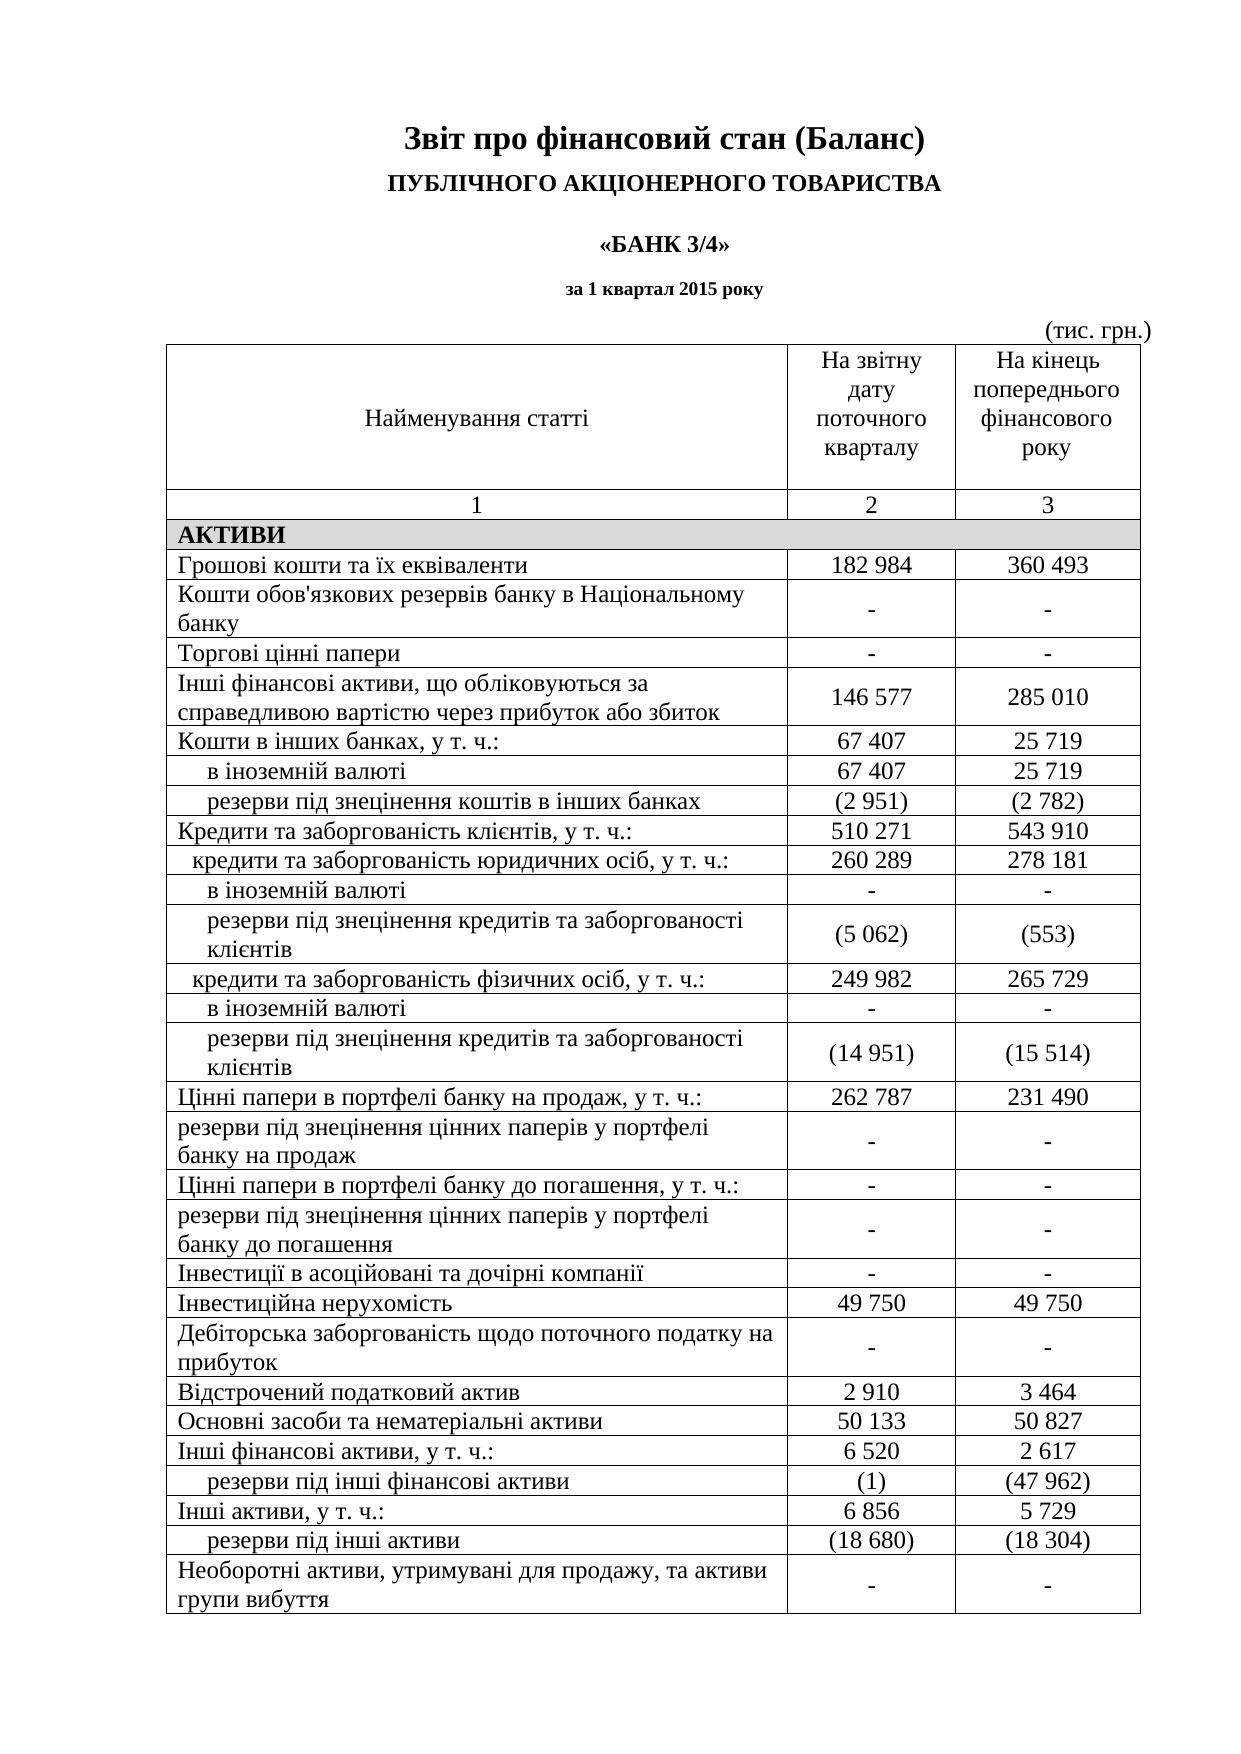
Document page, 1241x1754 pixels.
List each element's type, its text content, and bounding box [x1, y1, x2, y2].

table_cell Торгові цінні папери [167, 638, 787, 667]
table_cell 2 617 [956, 1436, 1140, 1465]
table_cell 25 719 [956, 756, 1140, 785]
table_cell - [956, 1200, 1140, 1257]
table_cell 3 [956, 490, 1140, 519]
table_cell 262 787 [788, 1082, 955, 1111]
table_cell Дебіторська заборгованість щодо поточного податку на прибуток [167, 1318, 787, 1376]
table_cell 6 520 [788, 1436, 955, 1465]
table_cell 2 910 [788, 1377, 955, 1405]
table_cell Цінні папери в портфелі банку до погашення, у т. ч.: [167, 1170, 787, 1199]
table_cell - [956, 994, 1140, 1022]
table_cell АКТИВИ [167, 520, 1140, 549]
table_cell - [788, 875, 955, 904]
table_cell - [956, 1259, 1140, 1287]
table_cell Інвестиції в асоційовані та дочірні компанії [167, 1259, 787, 1287]
table_cell (553) [956, 905, 1140, 963]
table_cell (1) [788, 1466, 955, 1495]
table_cell Кредити та заборгованість клієнтів, у т. ч.: [167, 816, 787, 844]
table_cell - [956, 1555, 1140, 1613]
table_cell (14 951) [788, 1023, 955, 1081]
table_cell 6 856 [788, 1496, 955, 1524]
table_cell - [788, 1259, 955, 1287]
text Звіт про фінансовий стан (Баланс) [177, 118, 1152, 156]
table_cell (5 062) [788, 905, 955, 963]
table_cell (2 782) [956, 786, 1140, 815]
table_cell Грошові кошти та їх еквіваленти [167, 550, 787, 578]
table_cell (18 680) [788, 1526, 955, 1554]
table_cell резерви під інші активи [167, 1526, 787, 1554]
table_cell Інвестиційна нерухомість [167, 1288, 787, 1317]
table_cell Інші активи, у т. ч.: [167, 1496, 787, 1524]
table_cell в іноземній валюті [167, 756, 787, 785]
table_cell резерви під знецінення кредитів та заборгованості клієнтів [167, 905, 787, 963]
table_cell Основні засоби та нематеріальні активи [167, 1406, 787, 1435]
table_cell 5 729 [956, 1496, 1140, 1524]
table_cell резерви під інші фінансові активи [167, 1466, 787, 1495]
table_cell 182 984 [788, 550, 955, 578]
table_cell 249 982 [788, 964, 955, 992]
table_cell 1 [167, 490, 787, 519]
table_cell в іноземній валюті [167, 994, 787, 1022]
table_header На звітну дату поточного кварталу [788, 345, 955, 489]
table_cell - [788, 1200, 955, 1257]
table_cell (18 304) [956, 1526, 1140, 1554]
table_cell 67 407 [788, 726, 955, 755]
table_cell 49 750 [956, 1288, 1140, 1317]
table_cell 543 910 [956, 816, 1140, 844]
table_cell 278 181 [956, 846, 1140, 874]
table_cell 2 [788, 490, 955, 519]
table_cell 3 464 [956, 1377, 1140, 1405]
table_cell Інші фінансові активи, що обліковуються за справедливою вартістю через прибуток або збиток [167, 668, 787, 725]
table_cell - [956, 638, 1140, 667]
table_cell 510 271 [788, 816, 955, 844]
table_cell - [788, 580, 955, 637]
text ПУБЛІЧНОГО АКЦІОНЕРНОГО ТОВАРИСТВА [177, 169, 1152, 217]
table_cell 67 407 [788, 756, 955, 785]
table_cell 50 827 [956, 1406, 1140, 1435]
table_cell - [956, 1170, 1140, 1199]
table_cell - [956, 1318, 1140, 1376]
table_cell Кошти обов'язкових резервів банку в Національному банку [167, 580, 787, 637]
table_header Найменування статті [167, 345, 787, 489]
table_cell 146 577 [788, 668, 955, 725]
table_cell 25 719 [956, 726, 1140, 755]
table_cell резерви під знецінення кредитів та заборгованості клієнтів [167, 1023, 787, 1081]
table_cell - [956, 1112, 1140, 1169]
table_cell - [788, 994, 955, 1022]
table_cell кредити та заборгованість фізичних осіб, у т. ч.: [167, 964, 787, 992]
table_cell Цінні папери в портфелі банку на продаж, у т. ч.: [167, 1082, 787, 1111]
table_cell 260 289 [788, 846, 955, 874]
table_header На кінець попереднього фінансового року [956, 345, 1140, 489]
table_cell резерви під знецінення цінних паперів у портфелі банку на продаж [167, 1112, 787, 1169]
table_cell кредити та заборгованість юридичних осіб, у т. ч.: [167, 846, 787, 874]
table_cell - [956, 580, 1140, 637]
table_cell - [788, 1112, 955, 1169]
table_cell 265 729 [956, 964, 1140, 992]
table_cell (2 951) [788, 786, 955, 815]
table_cell - [788, 638, 955, 667]
table_cell (15 514) [956, 1023, 1140, 1081]
table_cell - [788, 1555, 955, 1613]
table_cell 231 490 [956, 1082, 1140, 1111]
table_cell Відстрочений податковий актив [167, 1377, 787, 1405]
table_cell - [788, 1318, 955, 1376]
text за 1 квартал 2015 року [177, 277, 1152, 316]
table_cell 360 493 [956, 550, 1140, 578]
table_cell - [788, 1170, 955, 1199]
table_cell 49 750 [788, 1288, 955, 1317]
table_cell в іноземній валюті [167, 875, 787, 904]
table_cell - [956, 875, 1140, 904]
text (тис. грн.) [177, 316, 1152, 344]
table_cell Інші фінансові активи, у т. ч.: [167, 1436, 787, 1465]
table_cell (47 962) [956, 1466, 1140, 1495]
table_cell Кошти в інших банках, у т. ч.: [167, 726, 787, 755]
table_cell резерви під знецінення цінних паперів у портфелі банку до погашення [167, 1200, 787, 1257]
table_cell 285 010 [956, 668, 1140, 725]
table_cell 50 133 [788, 1406, 955, 1435]
table_cell Необоротні активи, утримувані для продажу, та активи групи вибуття [167, 1555, 787, 1613]
text «БАНК 3/4» [177, 229, 1152, 277]
table_cell резерви під знецінення коштів в інших банках [167, 786, 787, 815]
